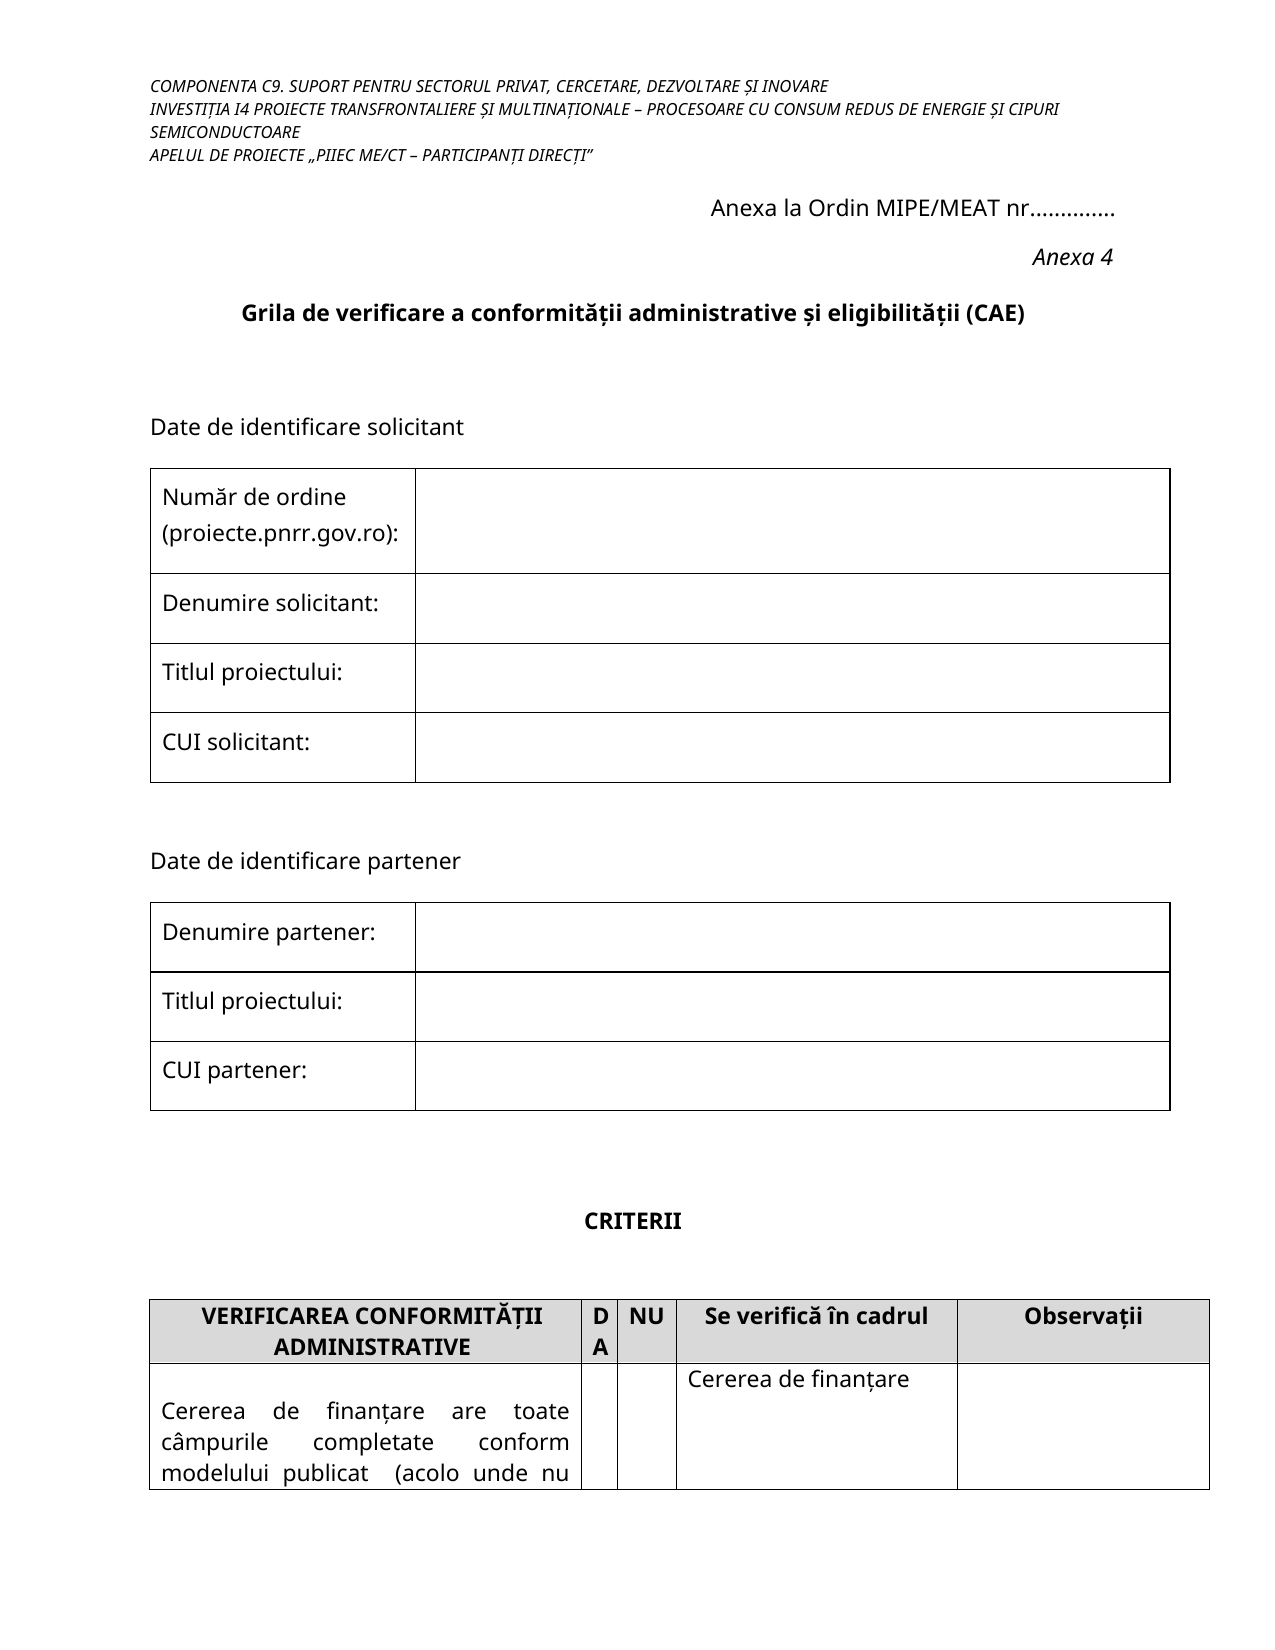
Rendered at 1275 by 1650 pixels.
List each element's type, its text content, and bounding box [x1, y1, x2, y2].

table_cell CUI solicitant: [151, 713, 415, 782]
text Date de identificare partener [150, 845, 1116, 876]
table_header NU [618, 1300, 676, 1362]
table_cell [416, 644, 1169, 712]
text Date de identificare solicitant [150, 411, 1116, 442]
table_cell [618, 1364, 676, 1488]
table_header Denumire partener: [151, 903, 415, 971]
text Anexa 4 [150, 241, 1116, 272]
table_cell [582, 1364, 617, 1488]
table_cell Titlul proiectului: [151, 973, 415, 1041]
table_header Observații [958, 1300, 1209, 1362]
table_cell CUI partener: [151, 1042, 415, 1110]
table_header [416, 903, 1169, 971]
text CRITERII [150, 1205, 1116, 1236]
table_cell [150, 1364, 581, 1488]
table_cell [416, 574, 1169, 643]
table_header Se verifică în cadrul [677, 1300, 957, 1362]
table_header DA [582, 1300, 617, 1362]
table_cell Denumire solicitant: [151, 574, 415, 643]
table_cell [416, 713, 1169, 782]
table_header Număr de ordine (proiecte.pnrr.gov.ro): [151, 469, 415, 573]
table_header VERIFICAREA CONFORMITĂȚII ADMINISTRATIVE [150, 1300, 581, 1362]
table_cell [416, 973, 1169, 1041]
table_cell [416, 1042, 1169, 1110]
table_cell [958, 1364, 1209, 1488]
table_header [416, 469, 1169, 573]
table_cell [677, 1364, 957, 1488]
table_cell Titlul proiectului: [151, 644, 415, 712]
text Grila de verificare a conformităţii administrative și eligibilității (CAE) [150, 297, 1116, 329]
text Anexa la Ordin MIPE/MEAT nr.............. [150, 192, 1116, 223]
